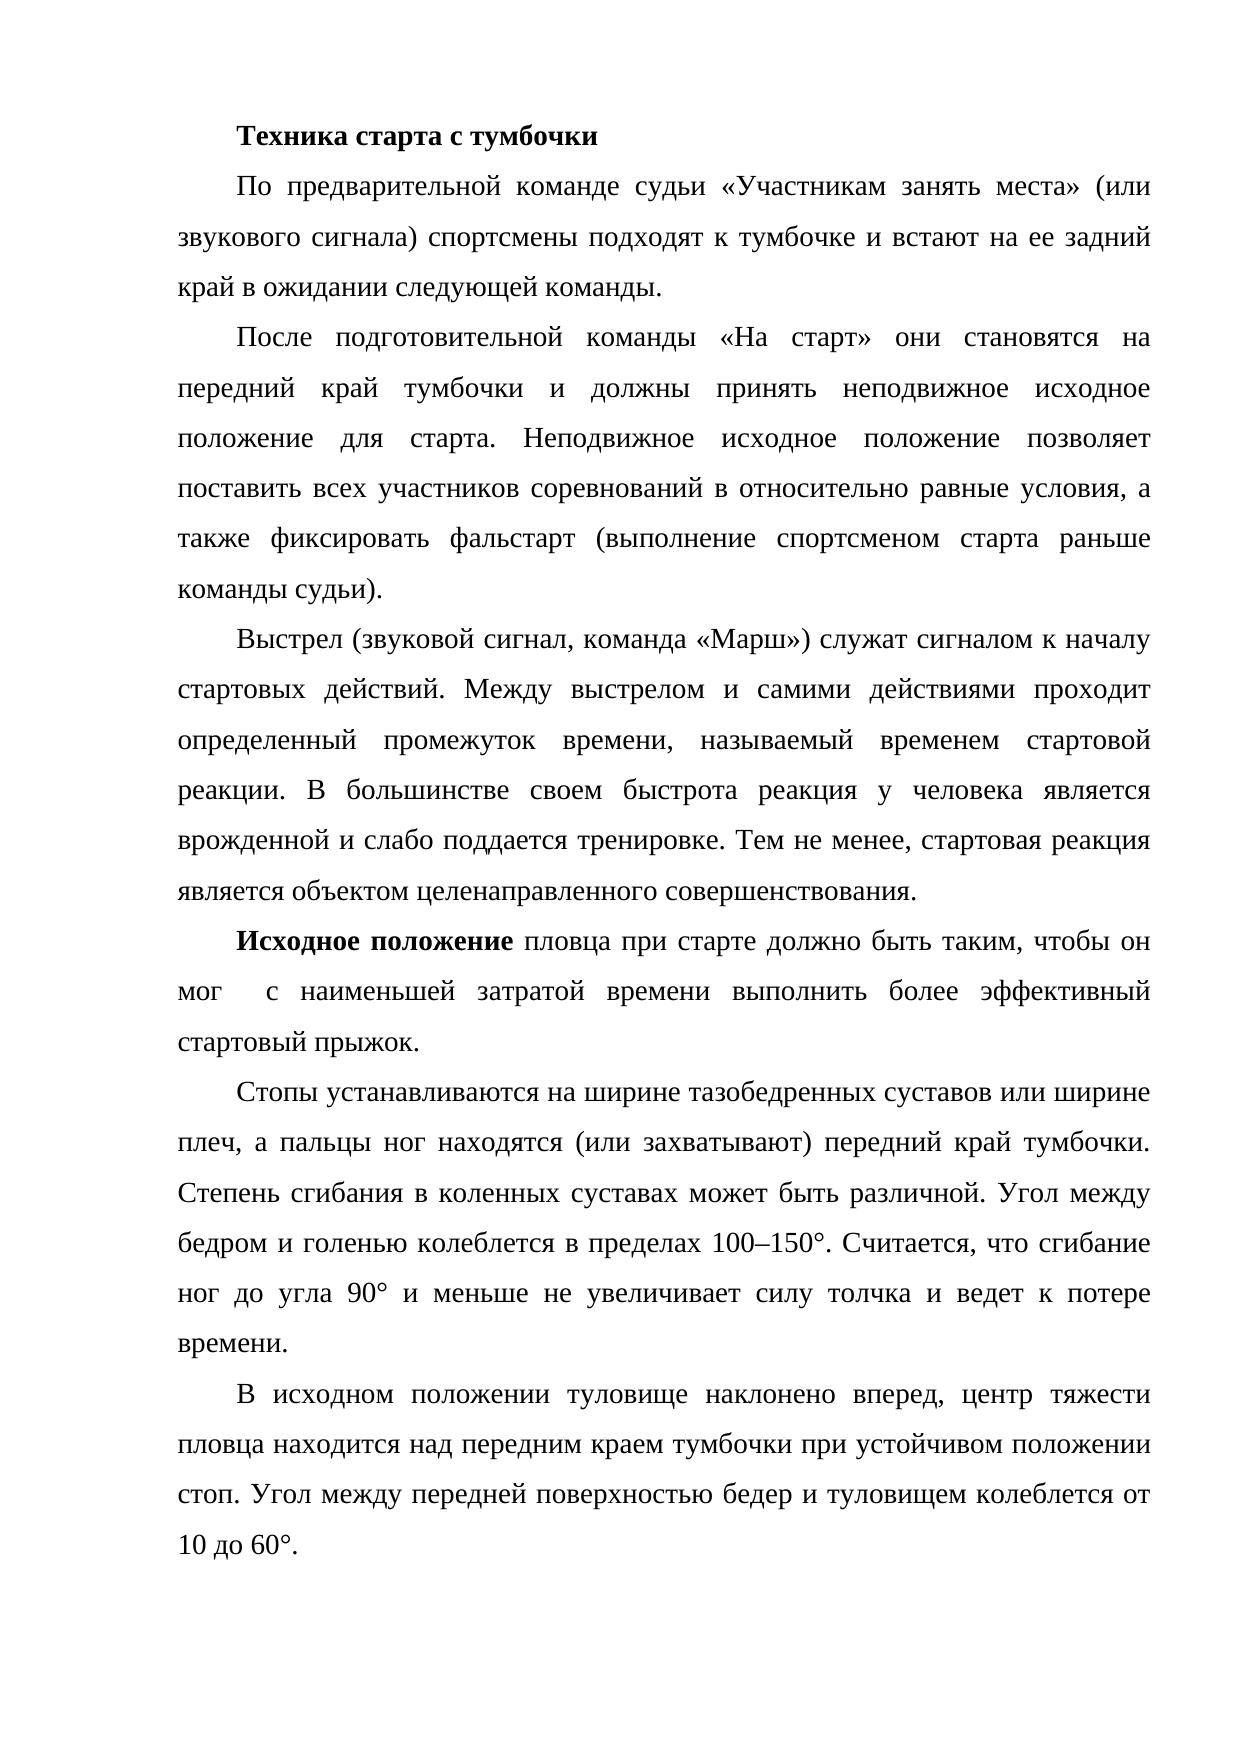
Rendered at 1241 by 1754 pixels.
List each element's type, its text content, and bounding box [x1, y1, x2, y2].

text Выстрел (звуковой сигнал, команда «Марш») служат сигналом к началу стартовых действий. Между выстрелом и самими действиями проходит определенный промежуток времени, называемый временем стартовой реакции. В большинстве своем быстрота реакция у человека является врожденной и слабо поддается тренировке. Тем не менее, стартовая реакция является объектом целенаправленного совершенствования. [177, 621, 1152, 906]
text Исходное положение пловца при старте должно быть таким, чтобы он мог с наименьшей затратой времени выполнить более эффективный стартовый прыжок. [177, 923, 1152, 1057]
text Стопы устанавливаются на ширине тазобедренных суставов или ширине плеч, а пальцы ног находятся (или захватывают) передний край тумбочки. Степень сгибания в коленных суставах может быть различной. Угол между бедром и голенью колеблется в пределах 100–150°. Считается, что сгибание ног до угла 90° и меньше не увеличивает силу толчка и ведет к потере времени. [177, 1074, 1152, 1359]
text После подготовительной команды «На старт» они становятся на передний край тумбочки и должны принять неподвижное исходное положение для старта. Неподвижное исходное положение позволяет поставить всех участников соревнований в относительно равные условия, а также фиксировать фальстарт (выполнение спортсменом старта раньше команды судьи). [177, 319, 1152, 604]
text По предварительной команде судьи «Участникам занять места» (или звукового сигнала) спортсмены подходят к тумбочке и встают на ее задний край в ожидании следующей команды. [177, 168, 1152, 303]
subtitle Техника старта с тумбочки [177, 118, 1152, 152]
text В исходном положении туловище наклонено вперед, центр тяжести пловца находится над передним краем тумбочки при устойчивом положении стоп. Угол между передней поверхностью бедер и туловищем колеблется от 10 до 60°. [177, 1376, 1152, 1560]
